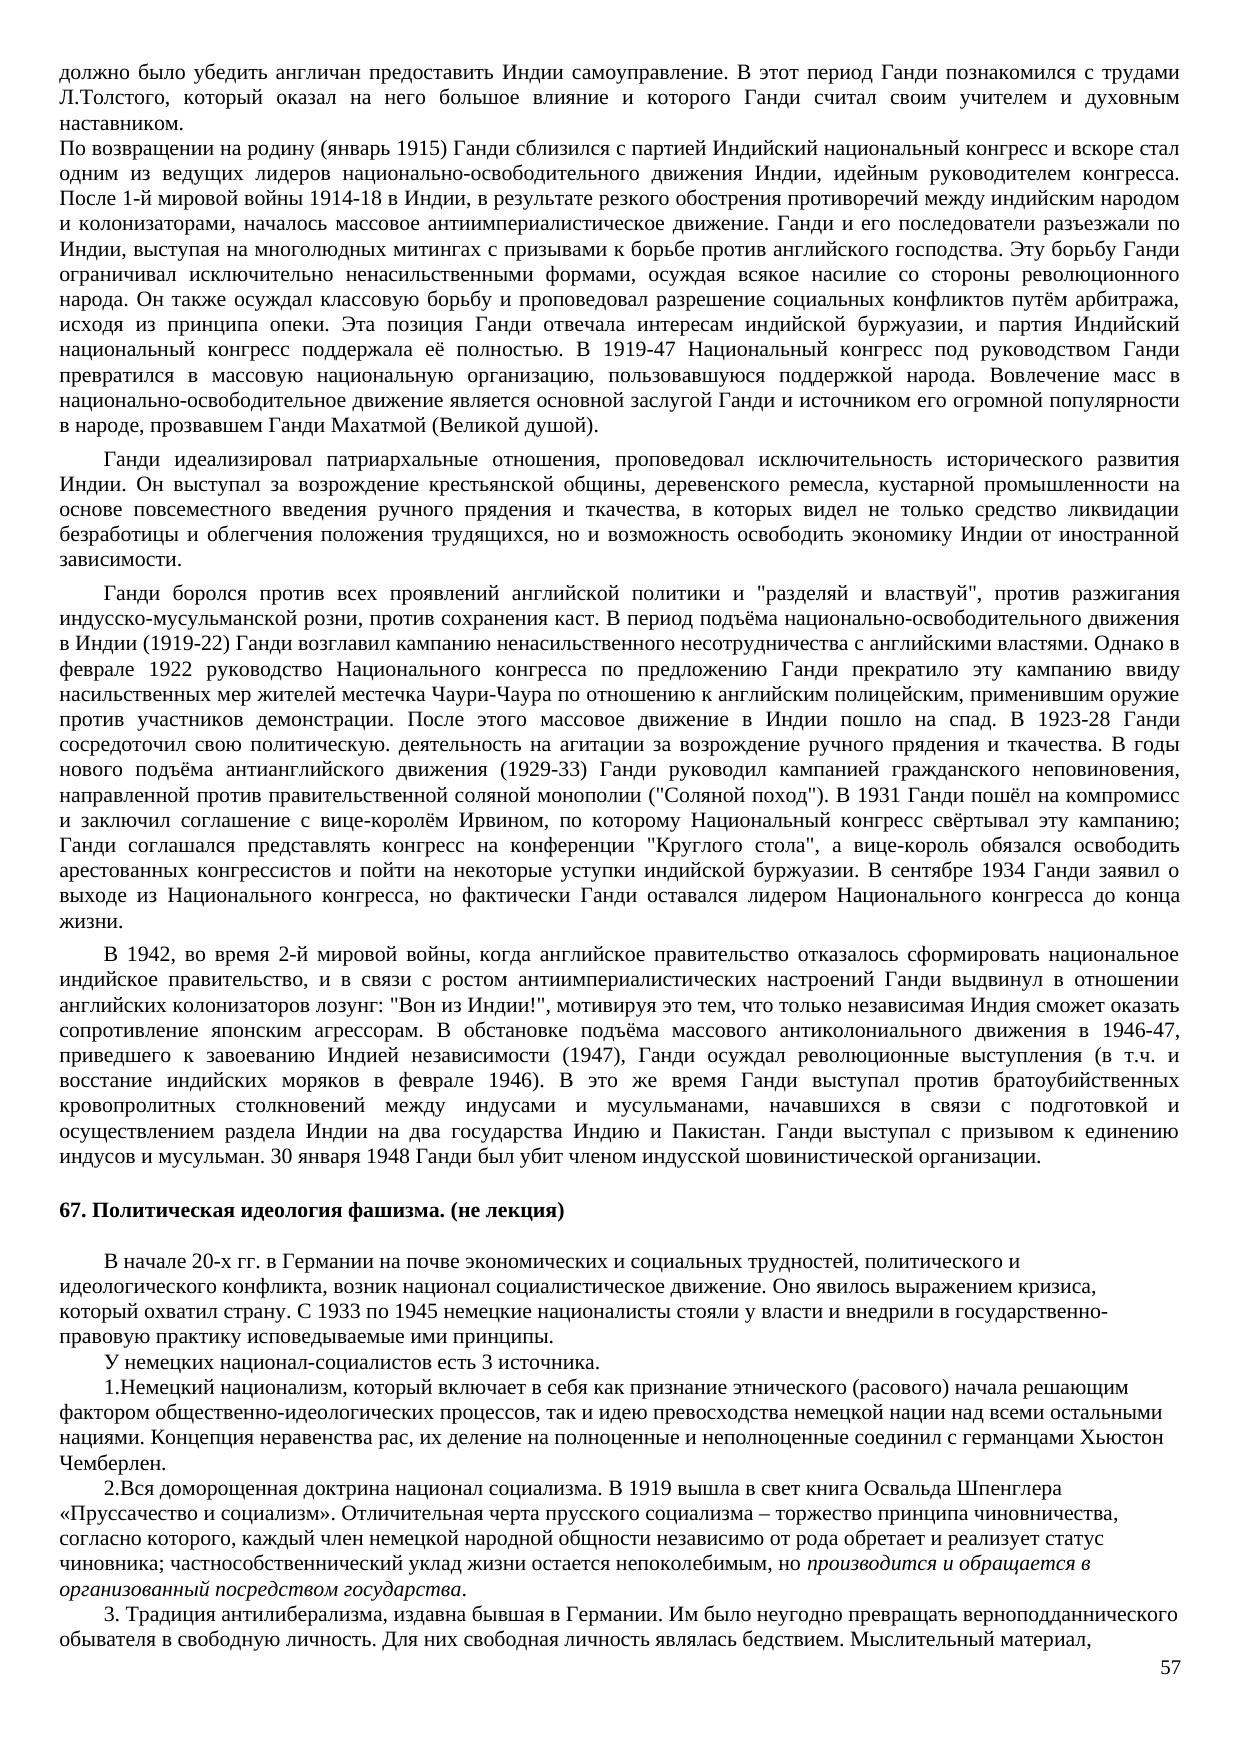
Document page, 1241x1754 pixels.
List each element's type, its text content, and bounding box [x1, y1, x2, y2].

subtitle 67. Политическая идеология фашизма. (не лекция) [59, 1197, 1181, 1223]
text В начале 20-х гг. в Германии на почве экономических и социальных трудностей, политического и идеологического конфликта, возник национал социалистическое движение. Оно явилось выражением кризиса, который охватил страну. С 1933 по 1945 немецкие националисты стояли у власти и внедрили в государственно-правовую практику исповедываемые ими принципы. [59, 1248, 1181, 1349]
text Ганди боролся против всех проявлений английской политики и "разделяй и властвуй", против разжигания индусско-мусульманской розни, против сохранения каст. В период подъёма национально-освободительного движения в Индии (1919-22) Ганди возглавил кампанию ненасильственного несотрудничества с английскими властями. Однако в феврале 1922 руководство Национального конгресса по предложению Ганди прекратило эту кампанию ввиду насильственных мер жителей местечка Чаури-Чаура по отношению к английским полицейским, применившим оружие против участников демонстрации. После этого массовое движение в Индии пошло на спад. В 1923-28 Ганди сосредоточил свою политическую. деятельность на агитации за возрождение ручного прядения и ткачества. В годы нового подъёма антианглийского движения (1929-33) Ганди руководил кампанией гражданского неповиновения, направленной против правительственной соляной монополии ("Соляной поход"). В 1931 Ганди пошёл на компромисс и заключил соглашение с вице-королём Ирвином, по которому Национальный конгресс свёртывал эту кампанию; Ганди соглашался представлять конгресс на конференции "Круглого стола", а вице-король обязался освободить арестованных конгрессистов и пойти на некоторые уступки индийской буржуазии. В сентябре 1934 Ганди заявил о выходе из Национального конгресса, но фактически Ганди оставался лидером Национального конгресса до конца жизни. [59, 580, 1181, 933]
text У немецких национал-социалистов есть 3 источника. [59, 1349, 1181, 1374]
text Ганди идеализировал патриархальные отношения, проповедовал исключительность исторического развития Индии. Он выступал за возрождение крестьянской общины, деревенского ремесла, кустарной промышленности на основе повсеместного введения ручного прядения и ткачества, в которых видел не только средство ликвидации безработицы и облегчения положения трудящихся, но и возможность освободить экономику Индии от иностранной зависимости. [59, 446, 1181, 572]
text В 1942, во время 2-й мировой войны, когда английское правительство отказалось сформировать национальное индийское правительство, и в связи с ростом антиимпериалистических настроений Ганди выдвинул в отношении английских колонизаторов лозунг: "Вон из Индии!", мотивируя это тем, что только независимая Индия сможет оказать сопротивление японским агрессорам. В обстановке подъёма массового антиколониального движения в 1946-47, приведшего к завоеванию Индией независимости (1947), Ганди осуждал революционные выступления (в т.ч. и восстание индийских моряков в феврале 1946). В это же время Ганди выступал против братоубийственных кровопролитных столкновений между индусами и мусульманами, начавшихся в связи с подготовкой и осуществлением раздела Индии на два государства Индию и Пакистан. Ганди выступал с призывом к единению индусов и мусульман. 30 января 1948 Ганди был убит членом индусской шовинистической организации. [59, 941, 1181, 1168]
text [59, 1601, 1181, 1651]
text 2.Вся доморощенная доктрина национал социализма. В 1919 вышла в свет книга Освальда Шпенглера «Пруссачество и социализм». Отличительная черта прусского социализма – торжество принципа чиновничества, согласно которого, каждый член немецкой народной общности независимо от рода обретает и реализует статус чиновника; частнособственнический уклад жизни остается непоколебимым, но производится и обращается в организованный посредством государства. [59, 1475, 1181, 1601]
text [59, 59, 1181, 437]
text 1.Немецкий национализм, который включает в себя как признание этнического (расового) начала решающим фактором общественно-идеологических процессов, так и идею превосходства немецкой нации над всеми остальными нациями. Концепция неравенства рас, их деление на полноценные и неполноценные соединил с германцами Хьюстон Чемберлен. [59, 1374, 1181, 1475]
